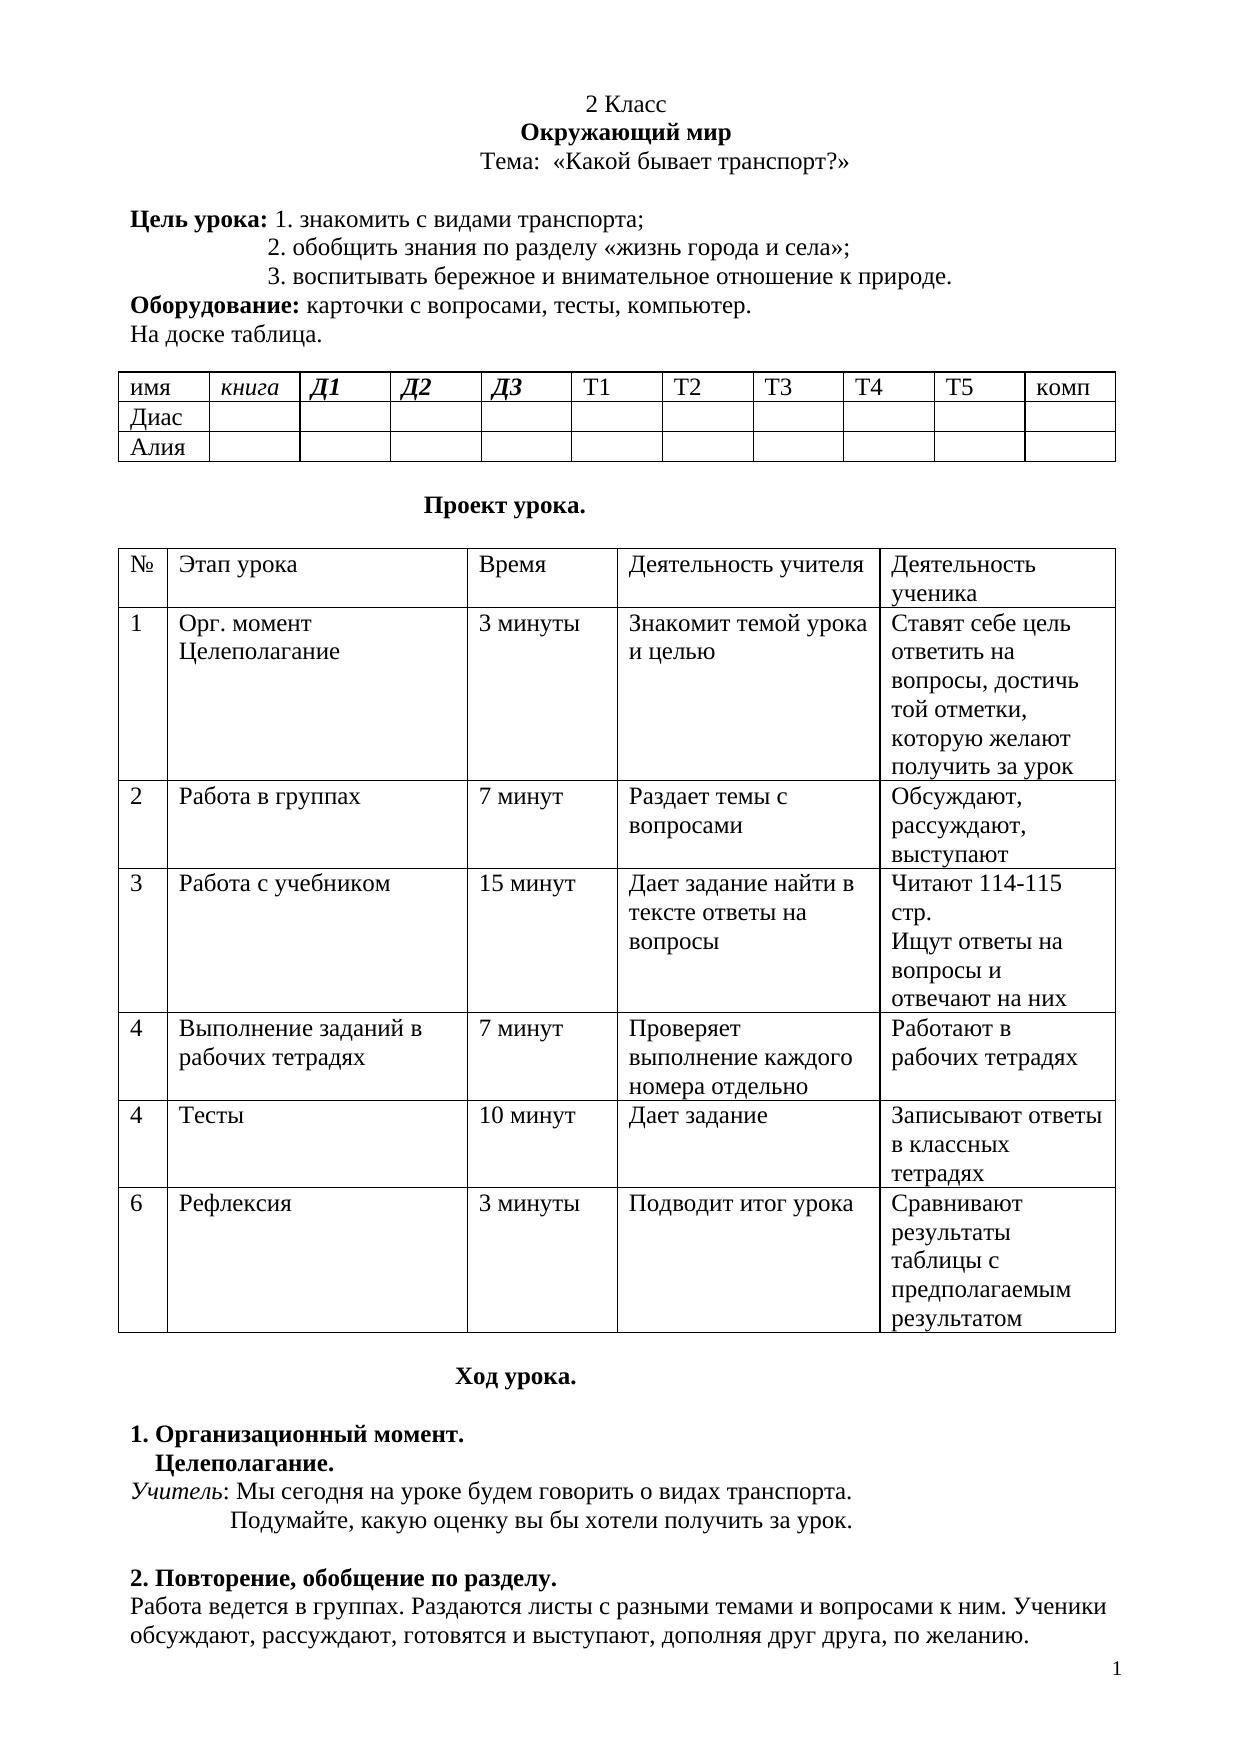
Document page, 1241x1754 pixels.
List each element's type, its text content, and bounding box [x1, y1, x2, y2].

table_header Т2 [663, 373, 753, 401]
table_header Д2 [391, 373, 481, 401]
text 2. обобщить знания по разделу «жизнь города и села»; [130, 232, 1122, 261]
table_header книга [210, 373, 299, 401]
table_cell [482, 402, 571, 431]
table_header Деятельность учителя [618, 549, 879, 607]
table_header Т5 [935, 373, 1024, 401]
table_cell Тесты [168, 1101, 467, 1187]
table_cell [210, 402, 299, 431]
table_cell 6 [119, 1188, 167, 1332]
text Окружающий мир [130, 117, 1122, 146]
text 1. Организационный момент. [130, 1419, 1122, 1448]
table_header Деятельность ученика [881, 549, 1115, 607]
table_cell Обсуждают, рассуждают, выступают [881, 781, 1115, 867]
table_cell 7 минут [468, 781, 617, 867]
table_cell [572, 402, 662, 431]
table_header Д3 [482, 373, 571, 401]
table_cell Сравнивают результаты таблицы с предполагаемым результатом [881, 1188, 1115, 1332]
table_cell Работа с учебником [168, 869, 467, 1012]
table_cell [754, 432, 843, 461]
text Учитель: Мы сегодня на уроке будем говорить о видах транспорта. [130, 1476, 1122, 1505]
table_cell Диас [119, 402, 209, 431]
table_cell [935, 432, 1024, 461]
table_header Т3 [754, 373, 843, 401]
table_cell Дает задание найти в тексте ответы на вопросы [618, 869, 879, 1012]
table_cell Читают 114-115 стр. Ищут ответы на вопросы и отвечают на них [881, 869, 1115, 1012]
text Целеполагание. [130, 1448, 1122, 1476]
table_cell Работают в рабочих тетрадях [881, 1013, 1115, 1099]
table_cell Раздает темы с вопросами [618, 781, 879, 867]
table_cell [301, 432, 390, 461]
table_cell [663, 432, 753, 461]
table_cell Знакомит темой урока и целью [618, 608, 879, 780]
table_header Время [468, 549, 617, 607]
table_cell [391, 402, 481, 431]
text Оборудование: карточки с вопросами, тесты, компьютер. [130, 290, 1122, 319]
table_header № [119, 549, 167, 607]
table_cell Алия [119, 432, 209, 461]
text Работа ведется в группах. Раздаются листы с разными темами и вопросами к ним. Ученики обсуждают, рассуждают, готовятся и выступают, дополняя друг друга, по желанию. [130, 1591, 1122, 1649]
table_cell [1026, 432, 1115, 461]
table_cell [935, 402, 1024, 431]
text 2 Класс [130, 89, 1122, 117]
table_header Т1 [572, 373, 662, 401]
table_cell 3 минуты [468, 608, 617, 780]
table_cell Проверяет выполнение каждого номера отдельно [618, 1013, 879, 1099]
table_cell 2 [119, 781, 167, 867]
table_cell Дает задание [618, 1101, 879, 1187]
table_cell [844, 402, 934, 431]
text Подумайте, какую оценку вы бы хотели получить за урок. [130, 1505, 1122, 1534]
text 2. Повторение, обобщение по разделу. [130, 1563, 1122, 1591]
text Проект урока. [130, 491, 1122, 519]
table_cell Орг. момент Целеполагание [168, 608, 467, 780]
table_cell [210, 432, 299, 461]
table_header Д1 [301, 373, 390, 401]
text Тема: «Какой бывает транспорт?» [130, 146, 1122, 175]
table_cell [754, 402, 843, 431]
text На доске таблица. [130, 319, 1122, 347]
table_cell 7 минут [468, 1013, 617, 1099]
table_cell Рефлексия [168, 1188, 467, 1332]
table_cell [482, 432, 571, 461]
table_header Этап урока [168, 549, 467, 607]
table_cell 1 [119, 608, 167, 780]
table_cell 3 [119, 869, 167, 1012]
table_cell [572, 432, 662, 461]
text Цель урока: 1. знакомить с видами транспорта; [130, 204, 1122, 232]
table_cell 4 [119, 1101, 167, 1187]
table_cell 4 [119, 1013, 167, 1099]
table_cell Работа в группах [168, 781, 467, 867]
table_cell [844, 432, 934, 461]
table_header имя [119, 373, 209, 401]
table_cell [391, 432, 481, 461]
table_header Т4 [844, 373, 934, 401]
table_cell Записывают ответы в классных тетрадях [881, 1101, 1115, 1187]
text 3. воспитывать бережное и внимательное отношение к природе. [130, 261, 1122, 290]
table_cell 10 минут [468, 1101, 617, 1187]
text Ход урока. [130, 1361, 1122, 1390]
table_cell [301, 402, 390, 431]
table_cell Подводит итог урока [618, 1188, 879, 1332]
table_cell 15 минут [468, 869, 617, 1012]
table_header комп [1026, 373, 1115, 401]
table_cell Ставят себе цель ответить на вопросы, достичь той отметки, которую желают получить за урок [881, 608, 1115, 780]
table_cell [1026, 402, 1115, 431]
table_cell [663, 402, 753, 431]
table_cell Выполнение заданий в рабочих тетрадях [168, 1013, 467, 1099]
table_cell 3 минуты [468, 1188, 617, 1332]
